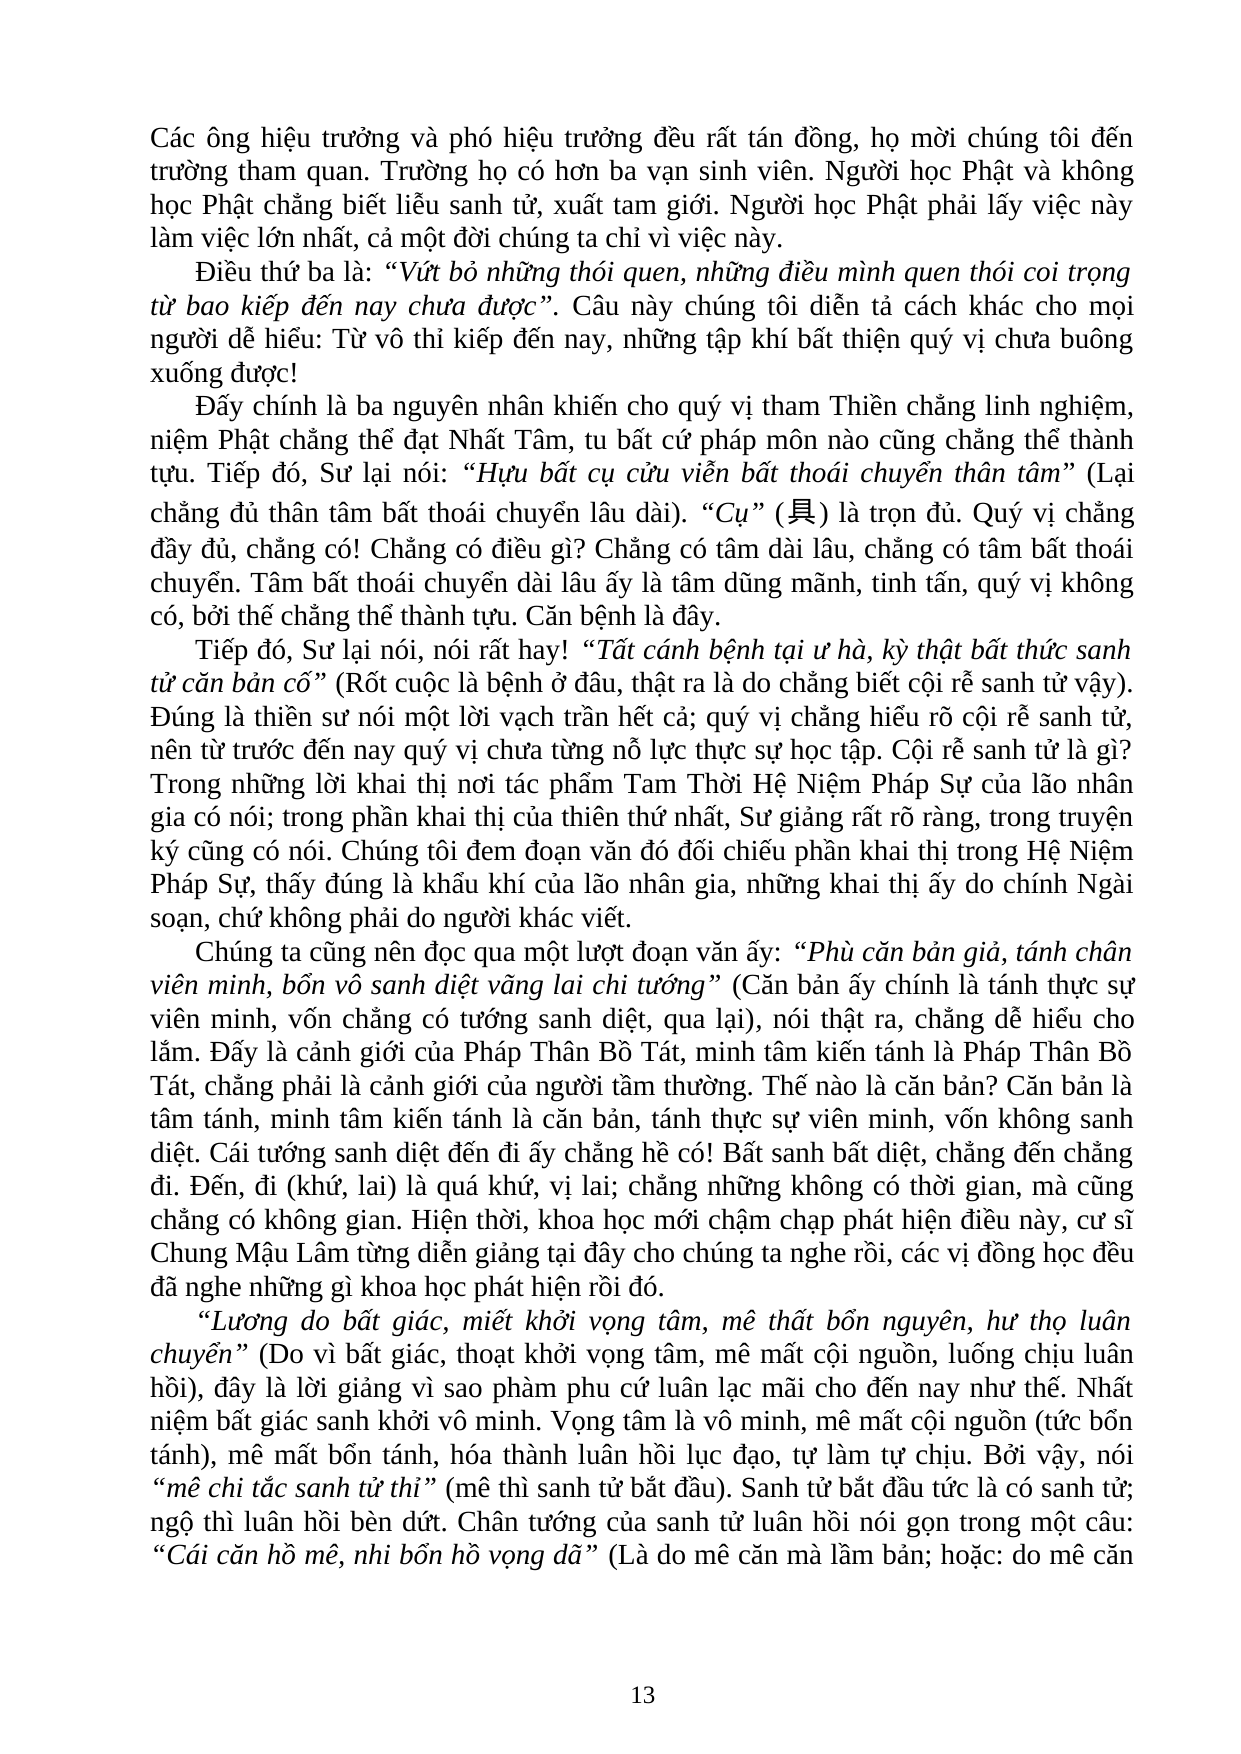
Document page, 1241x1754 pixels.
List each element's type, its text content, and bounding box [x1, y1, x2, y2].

text Tiếp đó, Sư lại nói, nói rất hay! “Tất cánh bệnh tại ư hà, kỳ thật bất thức sanh tử căn bản cố” (Rốt cuộc là bệnh ở đâu, thật ra là do chẳng biết cội rễ sanh tử vậy). Đúng là thiền sư nói một lời vạch trần hết cả; quý vị chẳng hiểu rõ cội rễ sanh tử, nên từ trước đến nay quý vị chưa từng nỗ lực thực sự học tập. Cội rễ sanh tử là gì? Trong những lời khai thị nơi tác phẩm Tam Thời Hệ Niệm Pháp Sự của lão nhân gia có nói; trong phần khai thị của thiên thứ nhất, Sư giảng rất rõ ràng, trong truyện ký cũng có nói. Chúng tôi đem đoạn văn đó đối chiếu phần khai thị trong Hệ Niệm Pháp Sự, thấy đúng là khẩu khí của lão nhân gia, những khai thị ấy do chính Ngài soạn, chứ không phải do người khác viết. [150, 632, 1135, 934]
text Điều thứ ba là: “Vứt bỏ những thói quen, những điều mình quen thói coi trọng từ bao kiếp đến nay chưa được”. Câu này chúng tôi diễn tả cách khác cho mọi người dễ hiểu: Từ vô thỉ kiếp đến nay, những tập khí bất thiện quý vị chưa buông xuống được! [150, 254, 1135, 388]
text Chúng ta cũng nên đọc qua một lượt đoạn văn ấy: “Phù căn bản giả, tánh chân viên minh, bổn vô sanh diệt vãng lai chi tướng” (Căn bản ấy chính là tánh thực sự viên minh, vốn chẳng có tướng sanh diệt, qua lại), nói thật ra, chẳng dễ hiểu cho lắm. Đấy là cảnh giới của Pháp Thân Bồ Tát, minh tâm kiến tánh là Pháp Thân Bồ Tát, chẳng phải là cảnh giới của người tầm thường. Thế nào là căn bản? Căn bản là tâm tánh, minh tâm kiến tánh là căn bản, tánh thực sự viên minh, vốn không sanh diệt. Cái tướng sanh diệt đến đi ấy chẳng hề có! Bất sanh bất diệt, chẳng đến chẳng đi. Đến, đi (khứ, lai) là quá khứ, vị lai; chẳng những không có thời gian, mà cũng chẳng có không gian. Hiện thời, khoa học mới chậm chạp phát hiện điều này, cư sĩ Chung Mậu Lâm từng diễn giảng tại đây cho chúng ta nghe rồi, các vị đồng học đều đã nghe những gì khoa học phát hiện rồi đó. [150, 934, 1135, 1303]
text Đấy chính là ba nguyên nhân khiến cho quý vị tham Thiền chẳng linh nghiệm, niệm Phật chẳng thể đạt Nhất Tâm, tu bất cứ pháp môn nào cũng chẳng thể thành tựu. Tiếp đó, Sư lại nói: “Hựu bất cụ cửu viễn bất thoái chuyển thân tâm” (Lại chẳng đủ thân tâm bất thoái chuyển lâu dài). “Cụ” (具) là trọn đủ. Quý vị chẳng đầy đủ, chẳng có! Chẳng có điều gì? Chẳng có tâm dài lâu, chẳng có tâm bất thoái chuyển. Tâm bất thoái chuyển dài lâu ấy là tâm dũng mãnh, tinh tấn, quý vị không có, bởi thế chẳng thể thành tựu. Căn bệnh là đây. [150, 388, 1135, 632]
